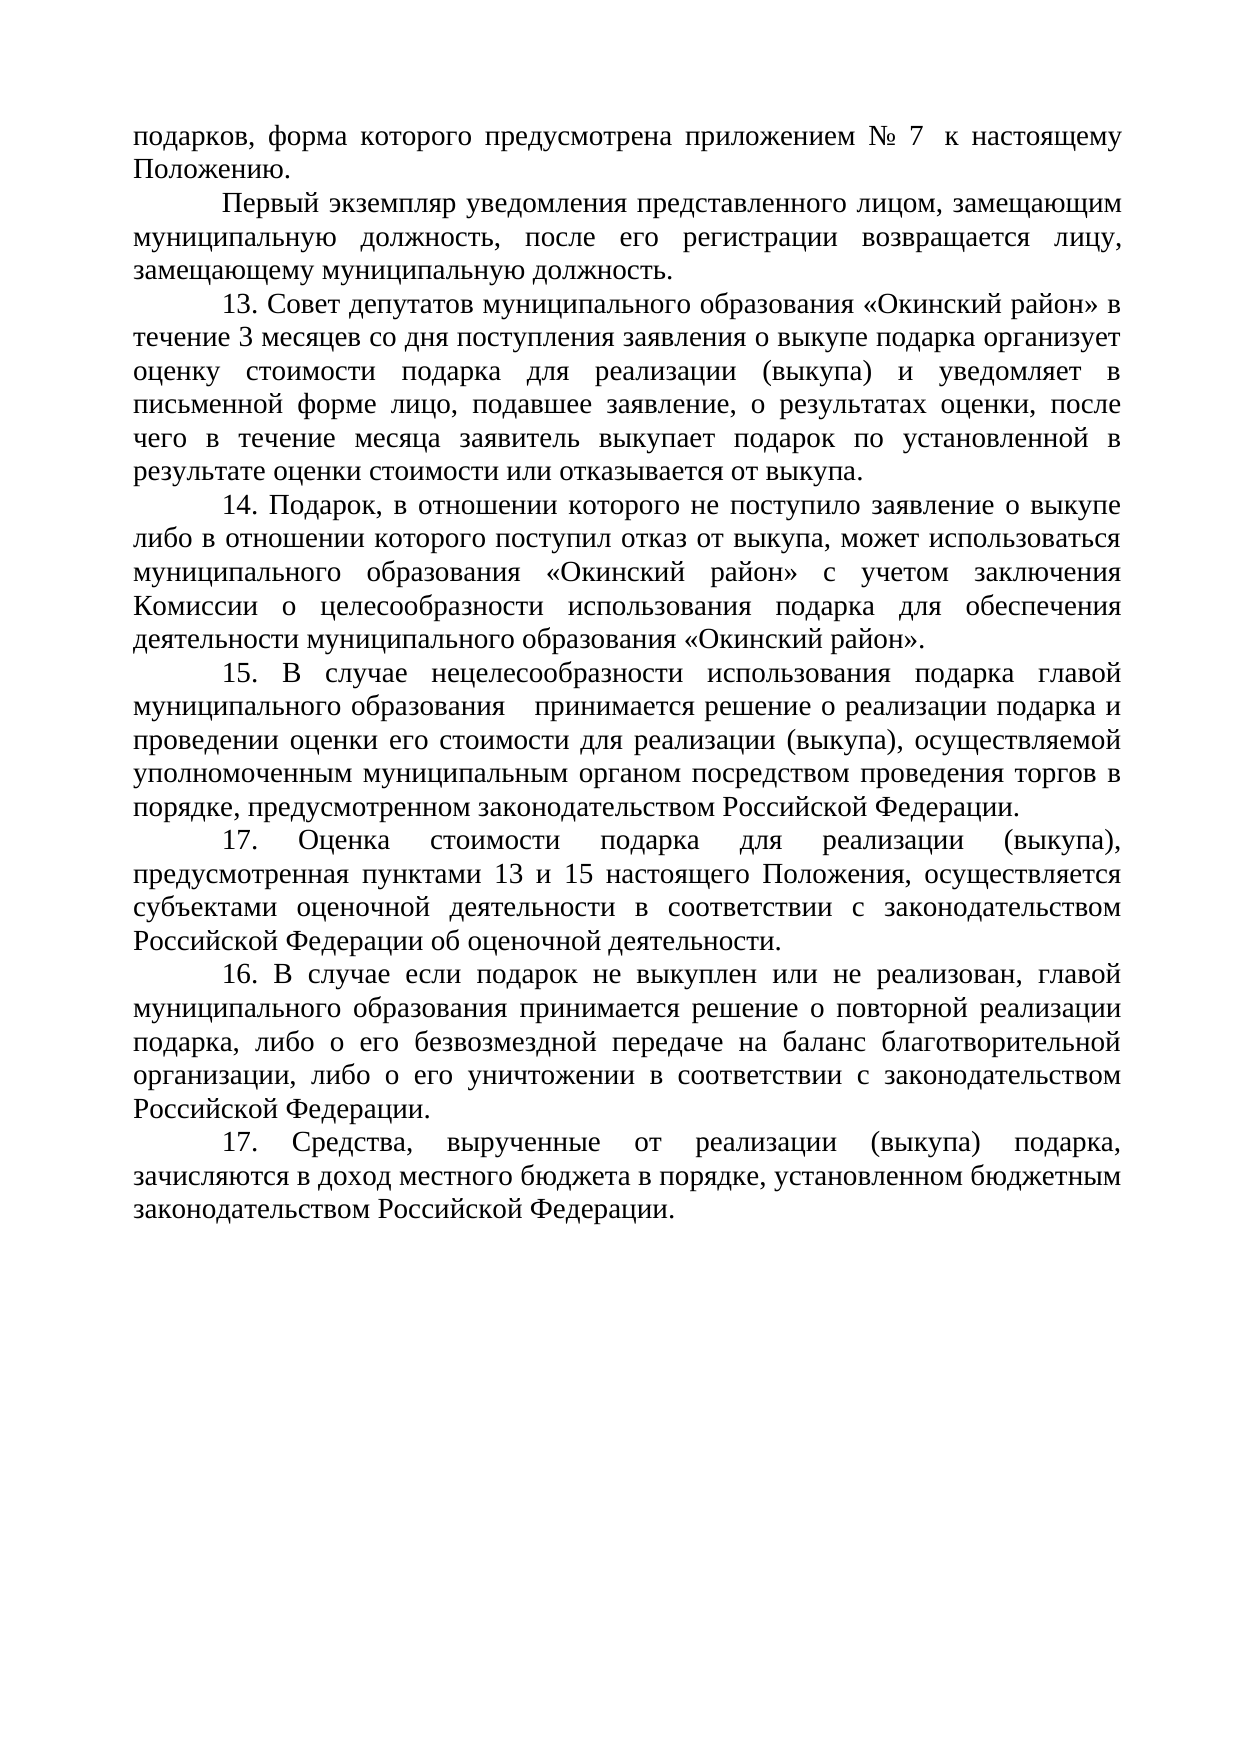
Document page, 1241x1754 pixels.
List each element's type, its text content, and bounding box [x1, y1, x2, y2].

text 17. Средства, вырученные от реализации (выкупа) подарка, зачисляются в доход местного бюджета в порядке, установленном бюджетным законодательством Российской Федерации. [133, 1124, 1122, 1225]
text Первый экземпляр уведомления представленного лицом, замещающим муниципальную должность, после его регистрации возвращается лицу, замещающему муниципальную должность. [133, 185, 1122, 286]
text 15. В случае нецелесообразности использования подарка главой муниципального образования принимается решение о реализации подарка и проведении оценки его стоимости для реализации (выкупа), осуществляемой уполномоченным муниципальным органом посредством проведения торгов в порядке, предусмотренном законодательством Российской Федерации. [133, 655, 1122, 822]
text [133, 118, 1122, 185]
text 13. Совет депутатов муниципального образования «Окинский район» в течение 3 месяцев со дня поступления заявления о выкупе подарка организует оценку стоимости подарка для реализации (выкупа) и уведомляет в письменной форме лицо, подавшее заявление, о результатах оценки, после чего в течение месяца заявитель выкупает подарок по установленной в результате оценки стоимости или отказывается от выкупа. [133, 286, 1122, 487]
text 17. Оценка стоимости подарка для реализации (выкупа), предусмотренная пунктами 13 и 15 настоящего Положения, осуществляется субъектами оценочной деятельности в соответствии с законодательством Российской Федерации об оценочной деятельности. [133, 822, 1122, 957]
text 14. Подарок, в отношении которого не поступило заявление о выкупе либо в отношении которого поступил отказ от выкупа, может использоваться муниципального образования «Окинский район» с учетом заключения Комиссии о целесообразности использования подарка для обеспечения деятельности муниципального образования «Окинский район». [133, 487, 1122, 655]
text 16. В случае если подарок не выкуплен или не реализован, главой муниципального образования принимается решение о повторной реализации подарка, либо о его безвозмездной передаче на баланс благотворительной организации, либо о его уничтожении в соответствии с законодательством Российской Федерации. [133, 957, 1122, 1124]
